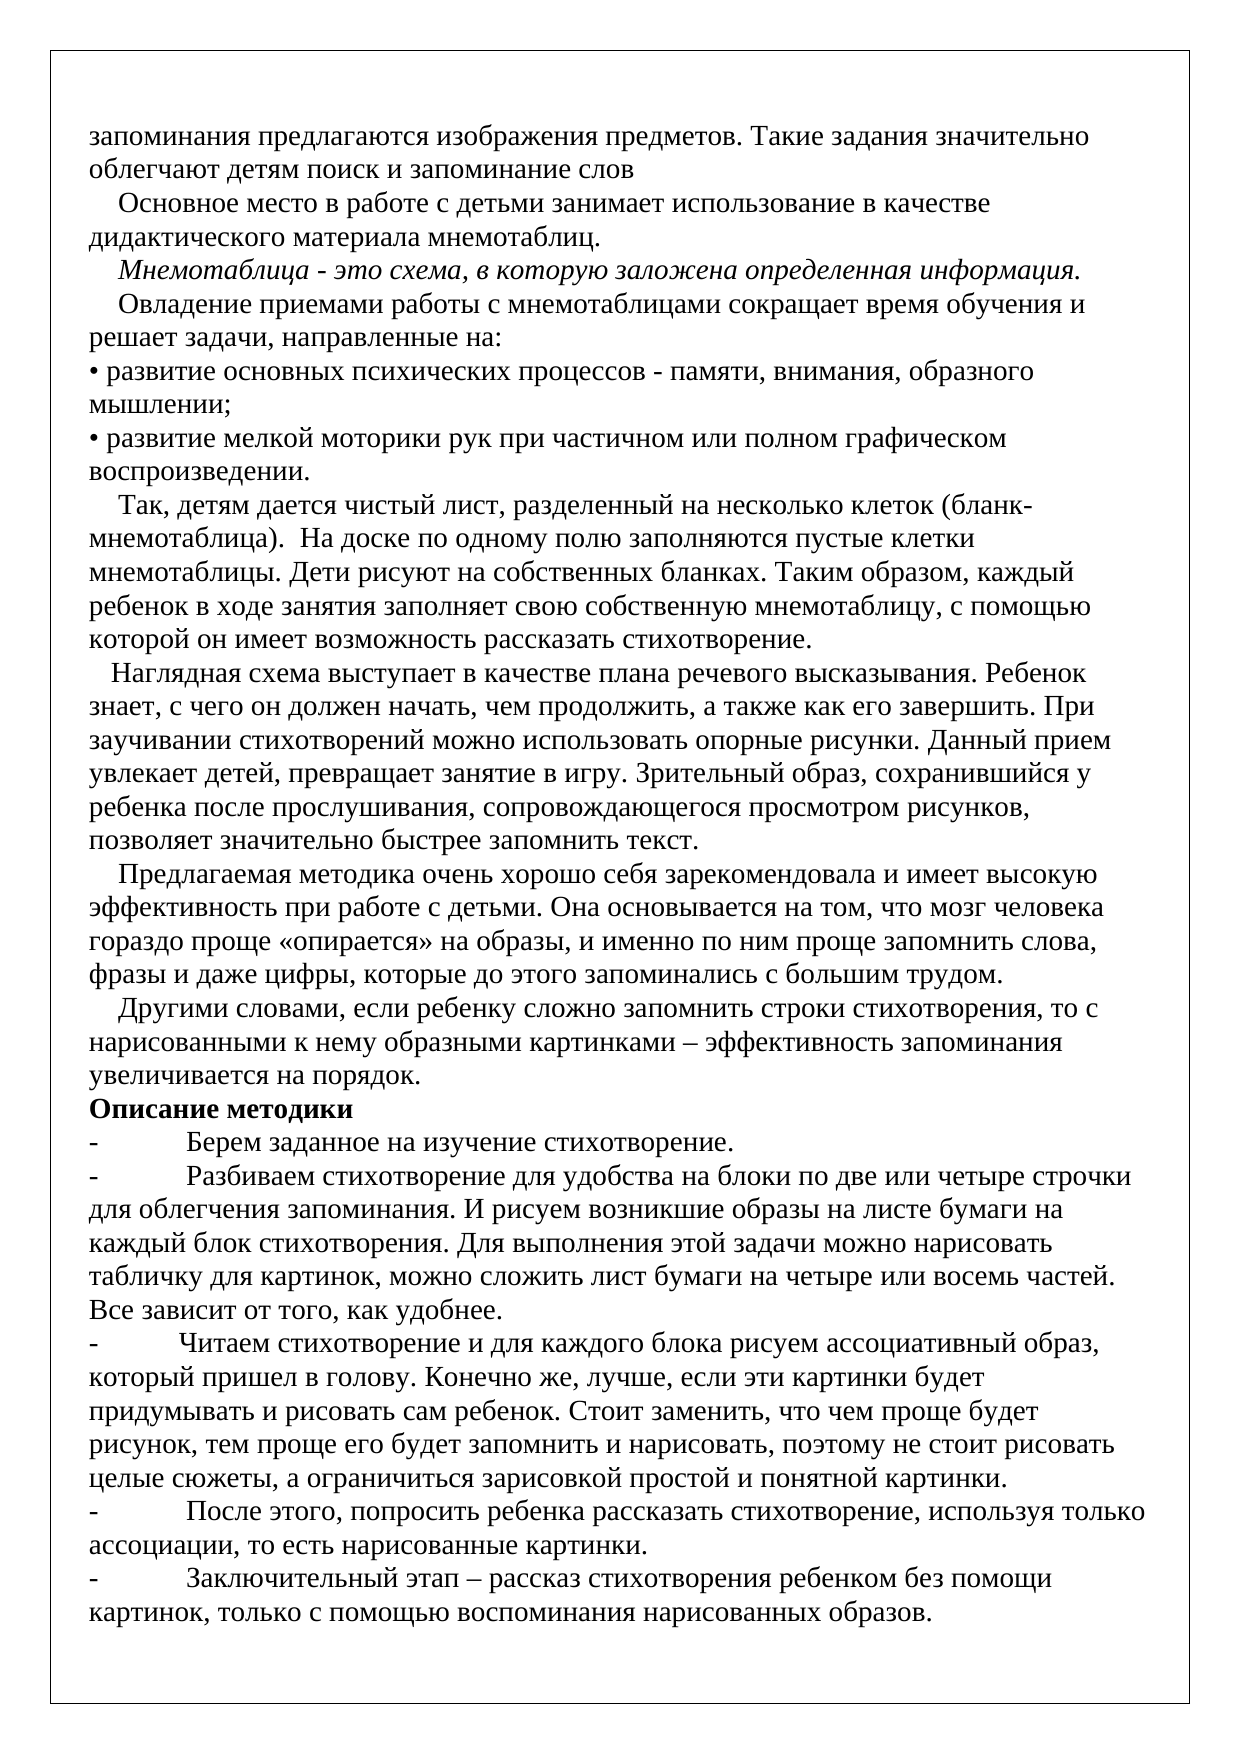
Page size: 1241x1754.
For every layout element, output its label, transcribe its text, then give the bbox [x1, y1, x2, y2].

text - После этого, попросить ребенка рассказать стихотворение, используя только ассоциации, то есть нарисованные картинки. [89, 1493, 1152, 1560]
text Овладение приемами работы с мнемотаблицами сокращает время обучения и решает задачи, направленные на: [89, 286, 1152, 353]
text - Берем заданное на изучение стихотворение. [89, 1124, 1152, 1158]
text Предлагаемая методика очень хорошо себя зарекомендовала и имеет высокую эффективность при работе с детьми. Она основывается на том, что мозг человека гораздо проще «опирается» на образы, и именно по ним проще запомнить слова, фразы и даже цифры, которые до этого запоминались с большим трудом. [89, 856, 1152, 990]
text - Разбиваем стихотворение для удобства на блоки по две или четыре строчки для облегчения запоминания. И рисуем возникшие образы на листе бумаги на каждый блок стихотворения. Для выполнения этой задачи можно нарисовать табличку для картинок, можно сложить лист бумаги на четыре или восемь частей. Все зависит от того, как удобнее. [89, 1158, 1152, 1326]
text Так, детям дается чистый лист, разделенный на несколько клеток (бланк-мнемотаблица). На доске по одному полю заполняются пустые клетки мнемотаблицы. Дети рисуют на собственных бланках. Таким образом, каждый ребенок в ходе занятия заполняет свою собственную мнемотаблицу, с помощью которой он имеет возможность рассказать стихотворение. Наглядная схема выступает в качестве плана речевого высказывания. Ребенок знает, с чего он должен начать, чем продолжить, а также как его завершить. При заучивании стихотворений можно использовать опорные рисунки. Данный прием увлекает детей, превращает занятие в игру. Зрительный образ, сохранившийся у ребенка после прослушивания, сопровождающегося просмотром рисунков, позволяет значительно быстрее запомнить текст. [89, 487, 1152, 856]
text Мнемотаблица - это схема, в которую заложена определенная информация. [89, 252, 1152, 286]
text Другими словами, если ребенку сложно запомнить строки стихотворения, то с нарисованными к нему образными картинками – эффективность запоминания увеличивается на порядок. [89, 990, 1152, 1091]
text - Заключительный этап – рассказ стихотворения ребенком без помощи картинок, только с помощью воспоминания нарисованных образов. [89, 1560, 1152, 1627]
text - Читаем стихотворение и для каждого блока рисуем ассоциативный образ, который пришел в голову. Конечно же, лучше, если эти картинки будет придумывать и рисовать сам ребенок. Стоит заменить, что чем проще будет рисунок, тем проще его будет запомнить и нарисовать, поэтому не стоит рисовать целые сюжеты, а ограничиться зарисовкой простой и понятной картинки. [89, 1326, 1152, 1493]
text • развитие основных психических процессов - памяти, внимания, образного мышлении; • развитие мелкой моторики рук при частичном или полном графическом воспроизведении. [89, 353, 1152, 487]
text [89, 118, 1152, 185]
text Основное место в работе с детьми занимает использование в качестве дидактического материала мнемотаблиц. [89, 185, 1152, 252]
text Описание методики [89, 1091, 1152, 1124]
